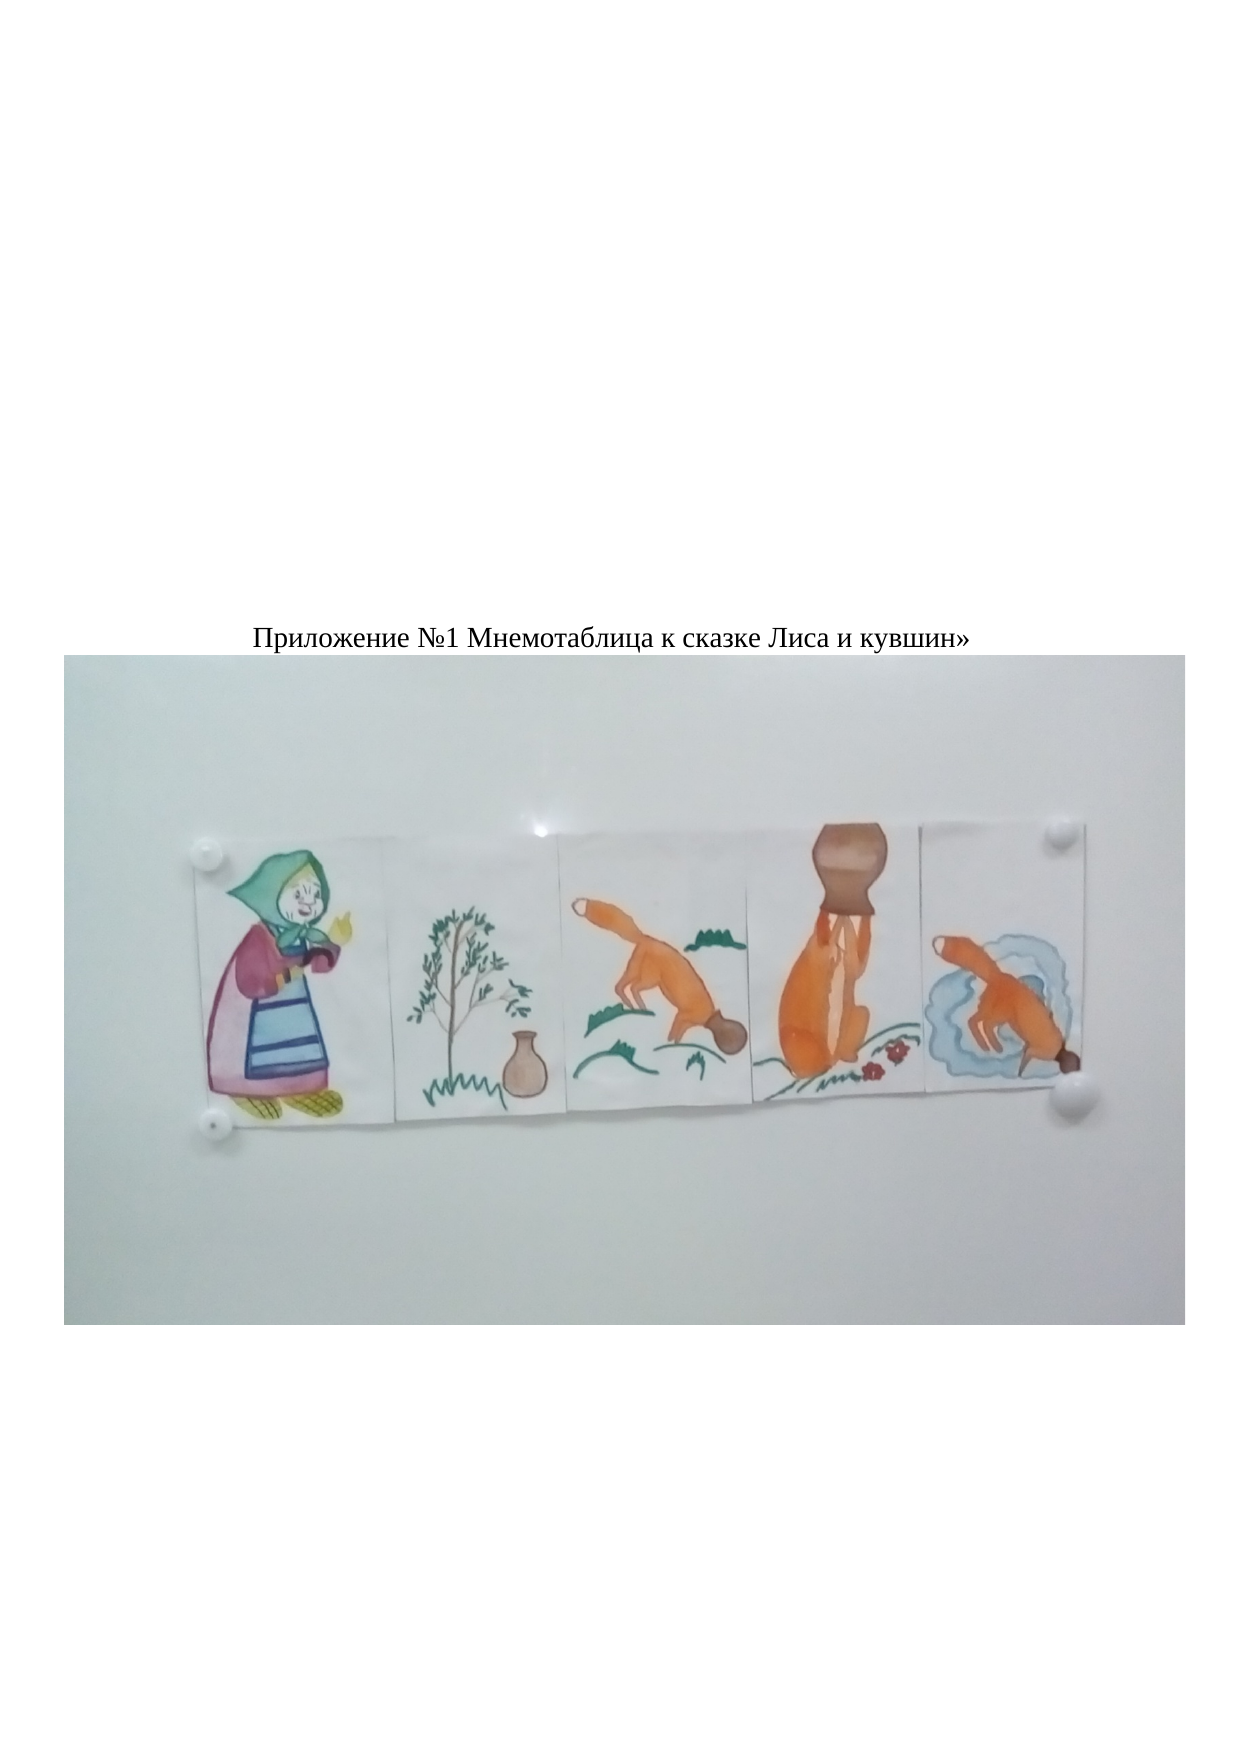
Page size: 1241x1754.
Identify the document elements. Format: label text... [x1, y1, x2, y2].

picture [64, 655, 1185, 1325]
text Приложение №1 Мнемотаблица к сказке Лиса и кувшин» [252, 620, 1152, 653]
